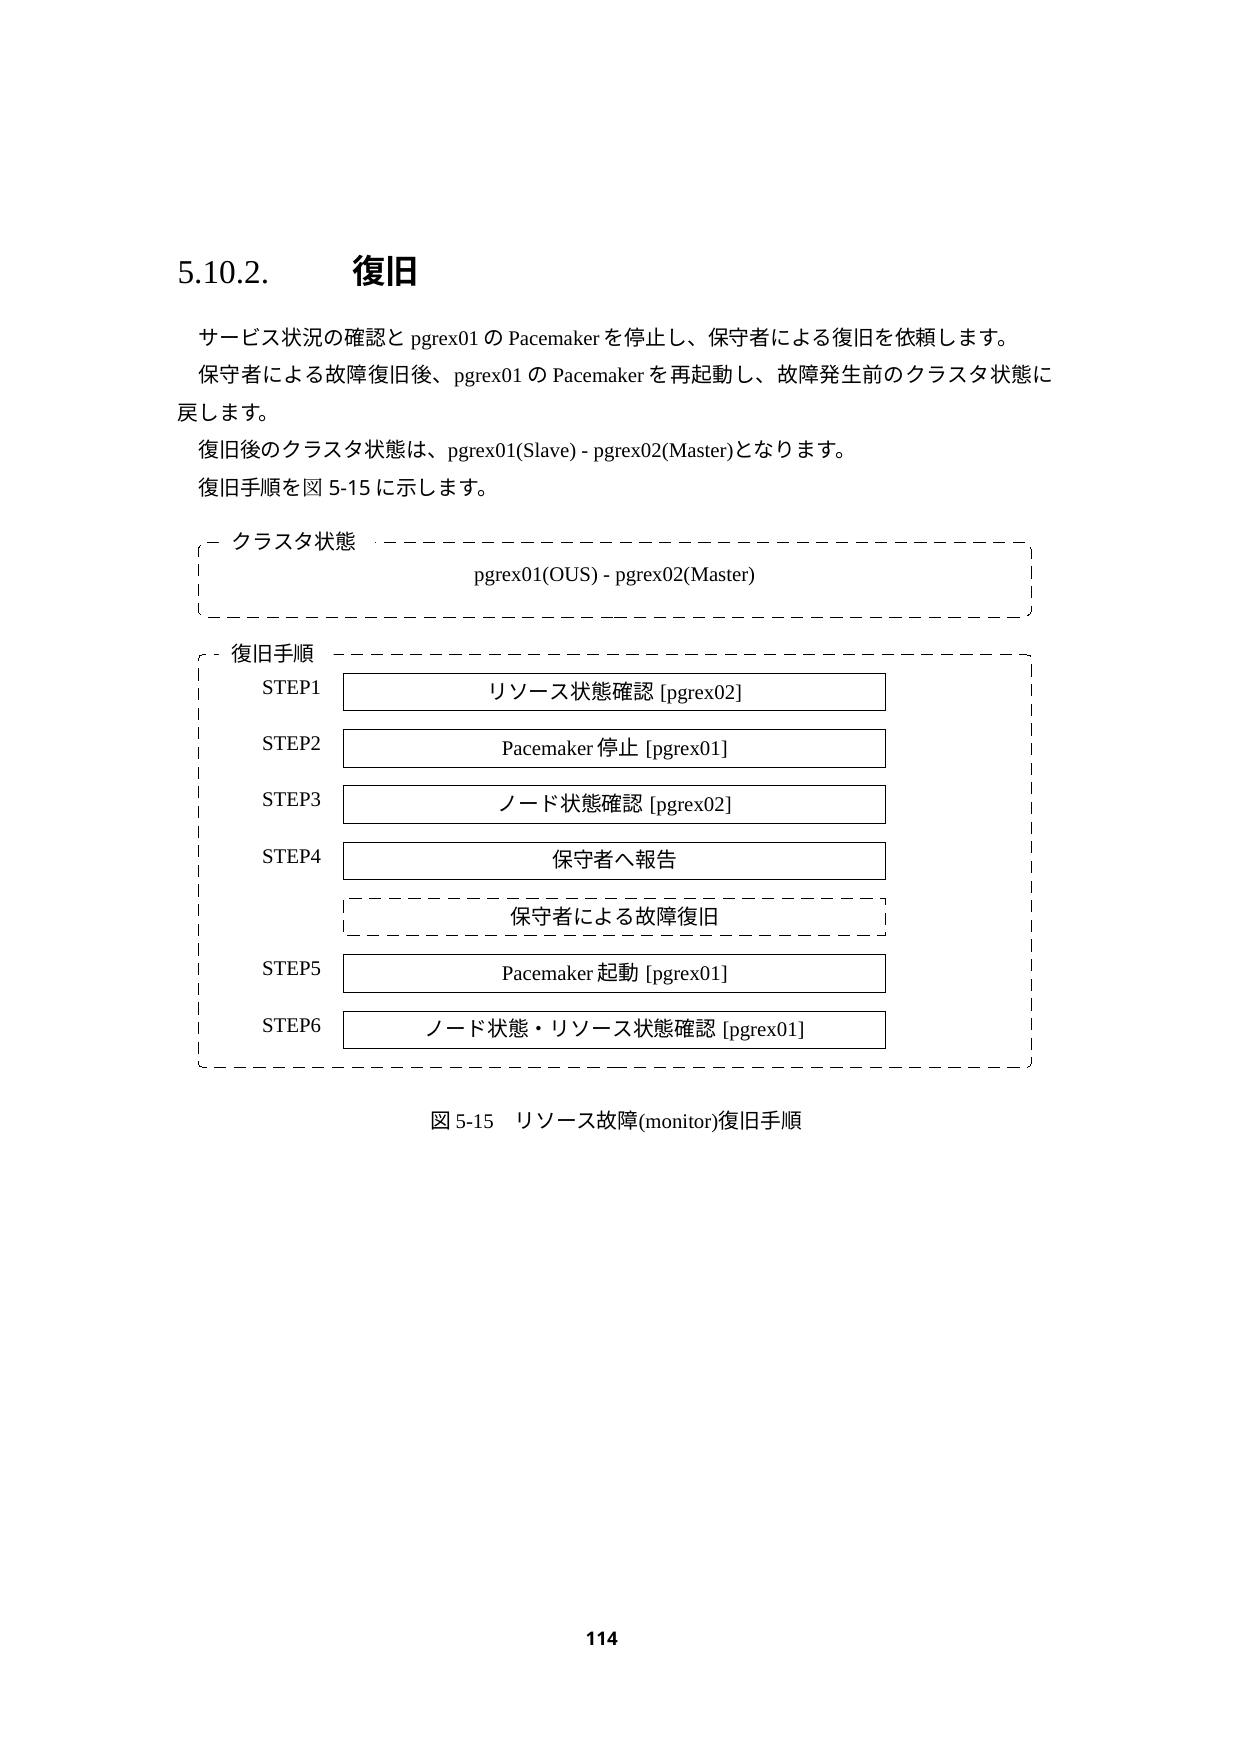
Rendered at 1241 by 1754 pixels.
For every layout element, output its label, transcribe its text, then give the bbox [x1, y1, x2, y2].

text 復旧後のクラスタ状態は、pgrex01(Slave) - pgrex02(Master)となります。 [177, 430, 1054, 467]
text 図 5-11 リソース故障(monitor)復旧手順 [177, 1105, 1054, 1135]
text 復旧手順を図 5-11に示します。 [177, 467, 1054, 505]
text サービス状況の確認とpgrex01のPacemakerを停止し、保守者による復旧を依頼します。 [177, 317, 1054, 355]
subtitle 復旧 [177, 232, 1063, 307]
text 保守者による故障復旧後、pgrex01のPacemakerを再起動し、故障発生前のクラスタ状態に戻します。 [177, 355, 1054, 430]
